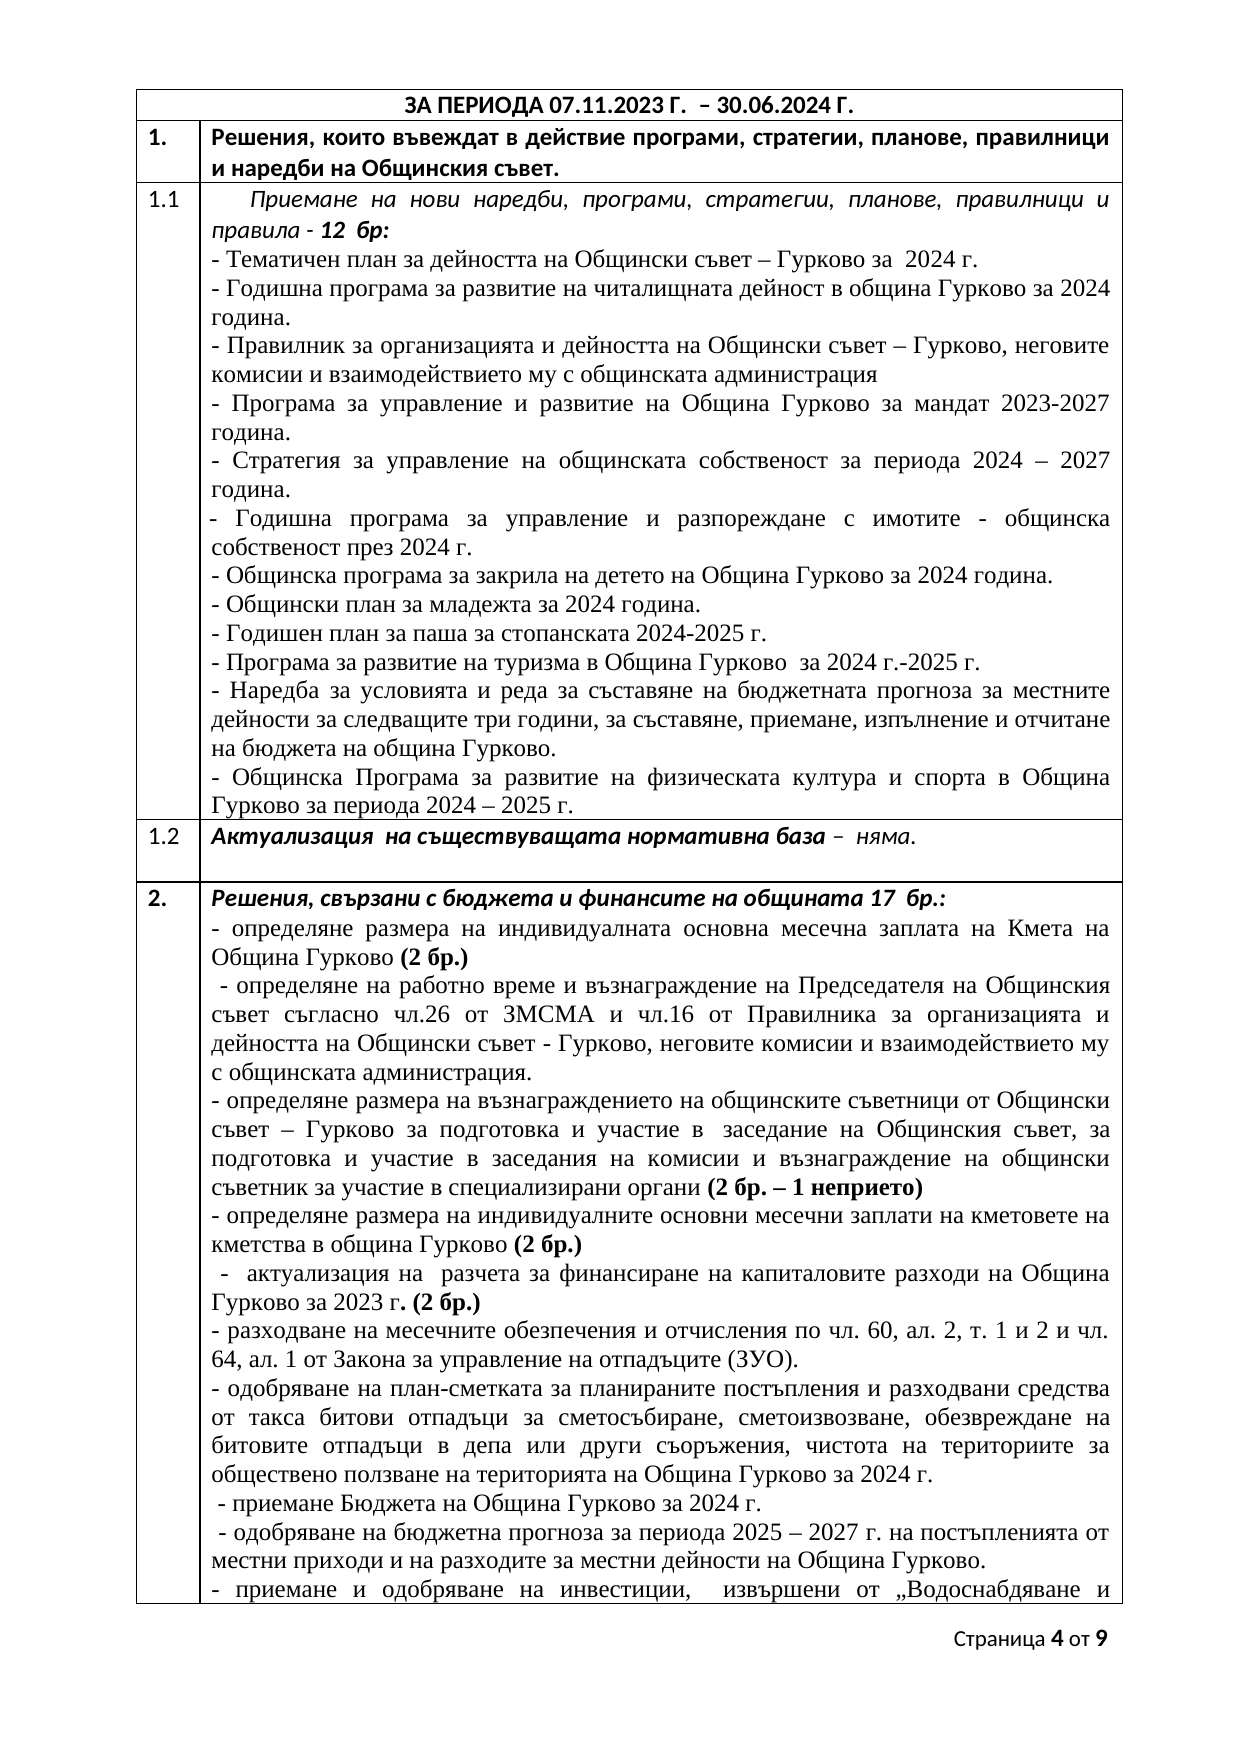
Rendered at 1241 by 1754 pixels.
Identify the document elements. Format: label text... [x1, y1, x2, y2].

table_cell 2. [137, 883, 199, 1603]
table_cell 1. [137, 121, 199, 182]
table_cell Приемане на нови наредби, програми, стратегии, планове, правилници и правила - 12 бр: - Тематичен план за дейността на Общински съвет – Гурково за 2024 г. - Годишна програма за развитие на читалищната дейност в община Гурково за 2024 година. - Правилник за организацията и дейността на Общински съвет – Гурково, неговите комисии и взаимодействието му с общинската администрация - Програма за управление и развитие на Община Гурково за мандат 2023-2027 година. - Стратегия за управление на общинската собственост за периода 2024 – 2027 година. - Годишна програма за управление и разпореждане с имотите - общинска собственост през 2024 г. - Общинска програма за закрила на детето на Община Гурково за 2024 година. - Общински план за младежта за 2024 година. - Годишен план за паша за стопанската 2024-2025 г. - Програма за развитие на туризма в Община Гурково за 2024 г.-2025 г. - Наредба за условията и реда за съставяне на бюджетната прогноза за местните дейности за следващите три години, за съставяне, приемане, изпълнение и отчитане на бюджета на община Гурково. - Общинска Програма за развитие на физическата култура и спорта в Община Гурково за периода 2024 – 2025 г. [201, 183, 1122, 819]
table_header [137, 90, 1122, 120]
table_cell 1.2 [137, 820, 199, 881]
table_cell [201, 883, 1122, 1603]
table_cell Решения, които въвеждат в действие програми, стратегии, планове, правилници и наредби на Общинския съвет. [201, 121, 1122, 182]
table_cell 1.1 [137, 183, 199, 819]
table_cell Актуализация на съществуващата нормативна база – няма. [201, 820, 1122, 881]
